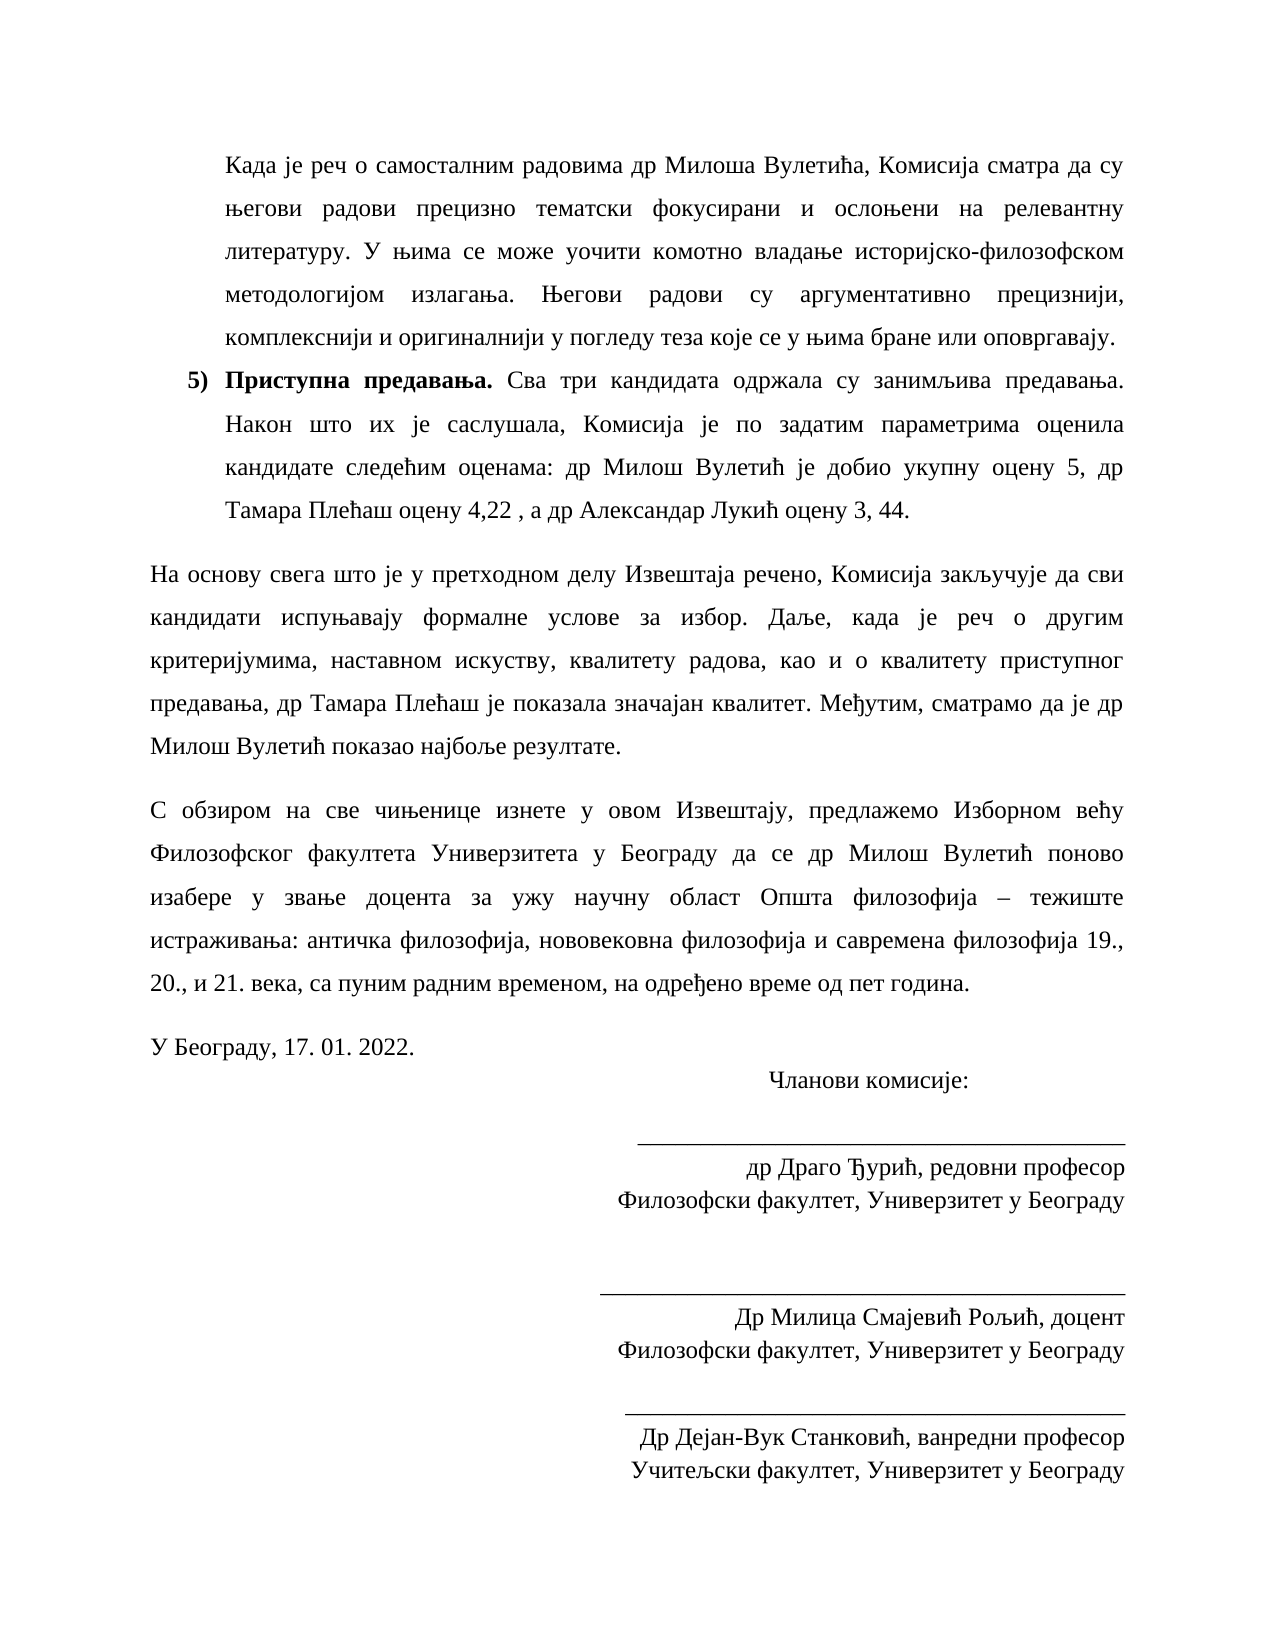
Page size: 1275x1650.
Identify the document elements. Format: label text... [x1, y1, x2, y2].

text У Београду, 17. 01. 2022. [150, 1032, 1125, 1061]
text др Драго Ђурић, редовни професор [150, 1152, 1125, 1181]
text Учитељски факултет, Универзитет у Београду [150, 1455, 1125, 1483]
text На основу свега што је у претходном делу Извештаја речено, Комисија закључује да сви кандидати испуњавају формалне услове за избор. Даље, када је реч о другим критеријумима, наставном искуству, квалитету радова, као и о квалитету приступног предавања, др Тамара Плећаш је показала значајан квалитет. Међутим, сматрамо да је др Милош Вулетић показао најбоље резултате. [150, 559, 1125, 760]
text __________________________________________ [150, 1269, 1125, 1298]
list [187, 150, 1125, 351]
text Филозофски факултет, Универзитет у Београду [150, 1335, 1125, 1364]
text С обзиром на све чињенице изнете у овом Извештају, предлажемо Изборном већу Филозофског факултета Универзитета у Београду да се др Милош Вулетић поново изабере у звање доцента за ужу научну област Општа филозофија – тежиште истраживања: античка филозофија, нововековна филозофија и савремена филозофија 19., 20., и 21. века, са пуним радним временом, на одређено време од пет година. [150, 795, 1125, 997]
text Чланови комисије: [150, 1065, 1125, 1094]
text Др Дејан-Вук Станковић, ванредни професор [150, 1422, 1125, 1451]
list Приступна предавања. Сва три кандидата одржала су занимљива предавања. Након што их је саслушала, Комисија је по задатим параметрима оценила кандидате следећим оценама: др Милош Вулетић је добио укупну оцену 5, др Тамара Плећаш оцену 4,22 , а др Александар Лукић оцену 3, 44. [187, 366, 1125, 524]
text Филозофски факултет, Универзитет у Београду [150, 1185, 1125, 1213]
text Др Милица Смајевић Рољић, доцент [150, 1302, 1125, 1331]
text ________________________________________ [150, 1389, 1125, 1417]
text _______________________________________ [150, 1119, 1125, 1147]
